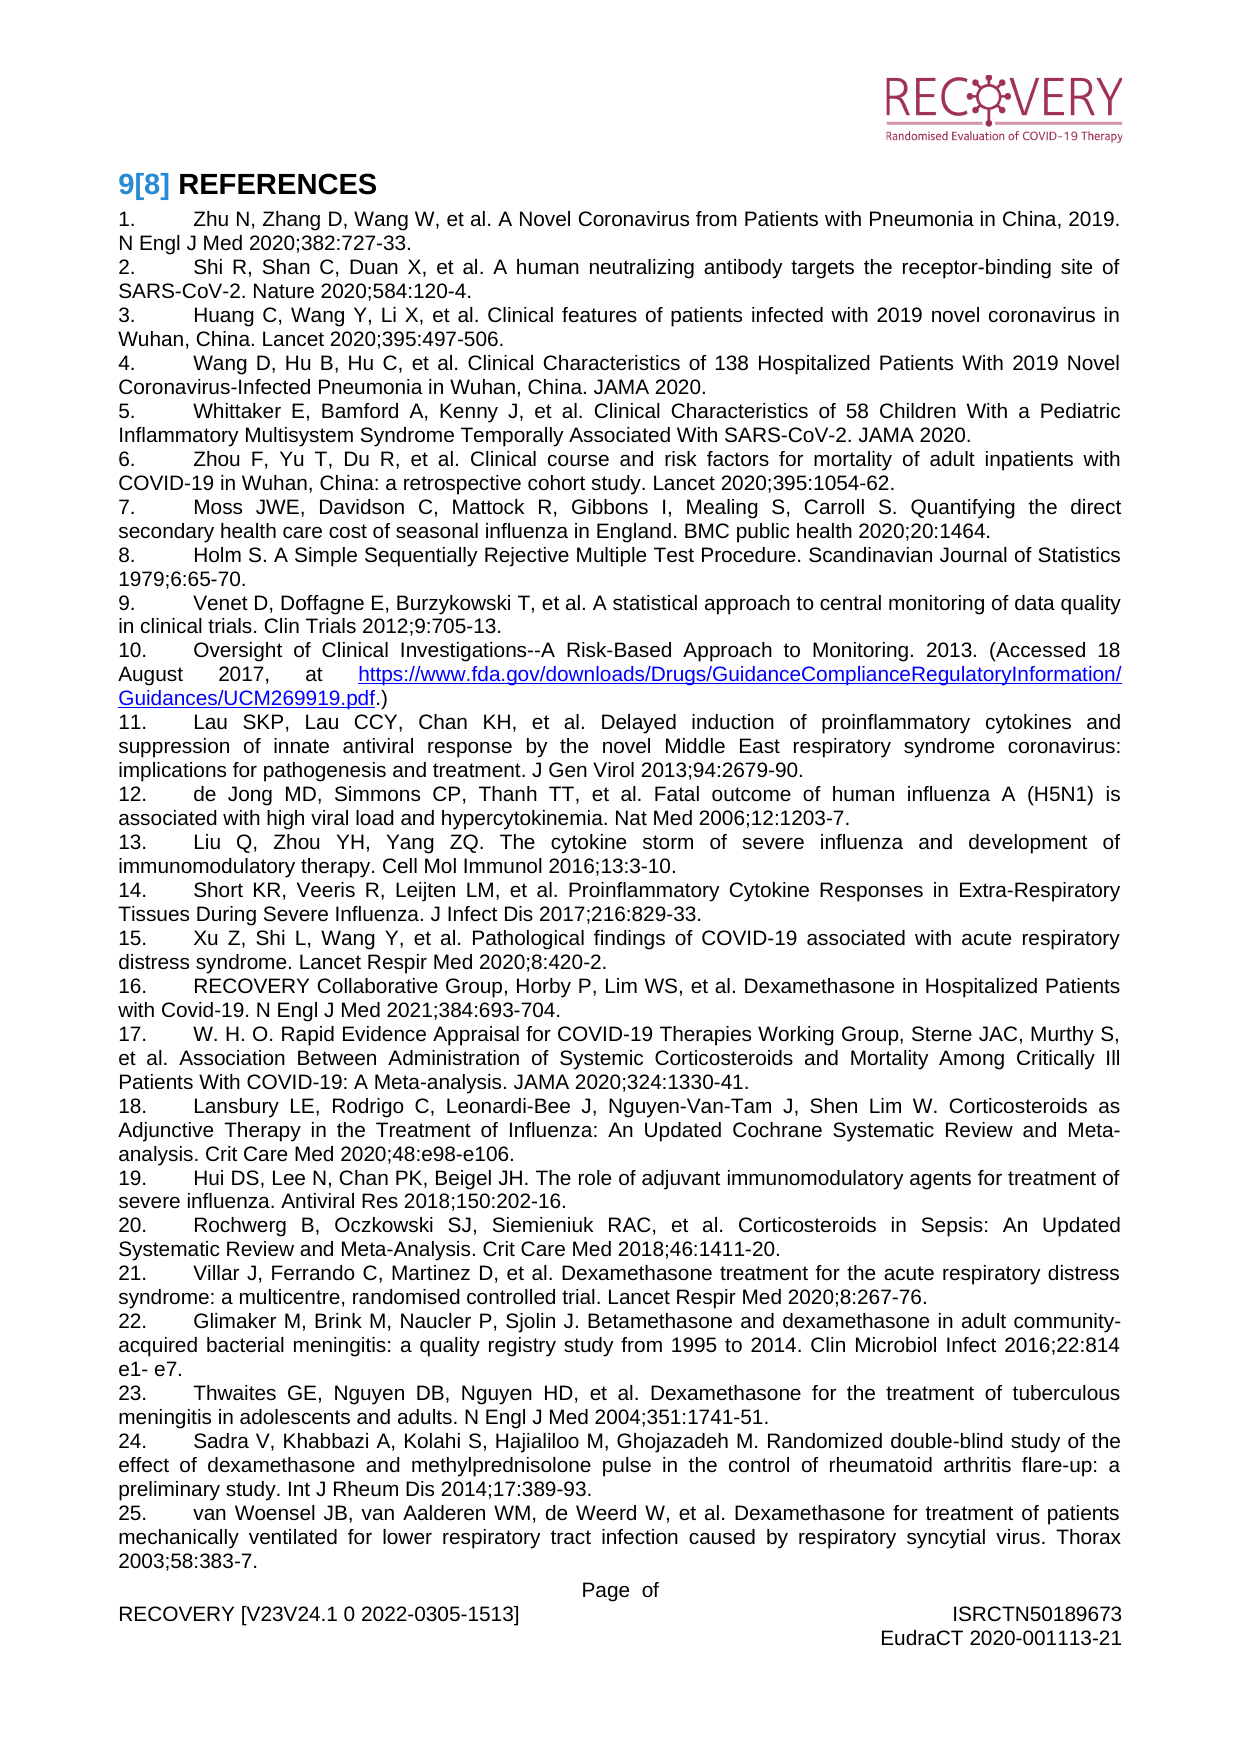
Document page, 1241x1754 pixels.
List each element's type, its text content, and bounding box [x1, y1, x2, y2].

text 11. Lau SKP, Lau CCY, Chan KH, et al. Delayed induction of proinflammatory cytokines and suppression of innate antiviral response by the novel Middle East respiratory syndrome coronavirus: implications for pathogenesis and treatment. J Gen Virol 2013;94:2679-90. [118, 710, 1122, 782]
text 24. Sadra V, Khabbazi A, Kolahi S, Hajialiloo M, Ghojazadeh M. Randomized double-blind study of the effect of dexamethasone and methylprednisolone pulse in the control of rheumatoid arthritis flare-up: a preliminary study. Int J Rheum Dis 2014;17:389-93. [118, 1429, 1122, 1501]
text 10. Oversight of Clinical Investigations--A Risk-Based Approach to Monitoring. 2013. (Accessed 18 August 2017, at https://www.fda.gov/downloads/Drugs/GuidanceComplianceRegulatoryInformation/Guidances/UCM269919.pdf.) [118, 638, 1122, 710]
text 23. Thwaites GE, Nguyen DB, Nguyen HD, et al. Dexamethasone for the treatment of tuberculous meningitis in adolescents and adults. N Engl J Med 2004;351:1741-51. [118, 1381, 1122, 1429]
text 9. Venet D, Doffagne E, Burzykowski T, et al. A statistical approach to central monitoring of data quality in clinical trials. Clin Trials 2012;9:705-13. [118, 590, 1122, 638]
text 16. RECOVERY Collaborative Group, Horby P, Lim WS, et al. Dexamethasone in Hospitalized Patients with Covid-19. N Engl J Med 2021;384:693-704. [118, 974, 1122, 1022]
text 3. Huang C, Wang Y, Li X, et al. Clinical features of patients infected with 2019 novel coronavirus in Wuhan, China. Lancet 2020;395:497-506. [118, 303, 1122, 351]
text 6. Zhou F, Yu T, Du R, et al. Clinical course and risk factors for mortality of adult inpatients with COVID-19 in Wuhan, China: a retrospective cohort study. Lancet 2020;395:1054-62. [118, 447, 1122, 494]
picture [886, 75, 1123, 143]
text 15. Xu Z, Shi L, Wang Y, et al. Pathological findings of COVID-19 associated with acute respiratory distress syndrome. Lancet Respir Med 2020;8:420-2. [118, 926, 1122, 974]
text 14. Short KR, Veeris R, Leijten LM, et al. Proinflammatory Cytokine Responses in Extra-Respiratory Tissues During Severe Influenza. J Infect Dis 2017;216:829-33. [118, 878, 1122, 926]
text 1. Zhu N, Zhang D, Wang W, et al. A Novel Coronavirus from Patients with Pneumonia in China, 2019. N Engl J Med 2020;382:727-33. [118, 207, 1122, 255]
text 7. Moss JWE, Davidson C, Mattock R, Gibbons I, Mealing S, Carroll S. Quantifying the direct secondary health care cost of seasonal influenza in England. BMC public health 2020;20:1464. [118, 494, 1122, 542]
text 20. Rochwerg B, Oczkowski SJ, Siemieniuk RAC, et al. Corticosteroids in Sepsis: An Updated Systematic Review and Meta-Analysis. Crit Care Med 2018;46:1411-20. [118, 1213, 1122, 1261]
text 4. Wang D, Hu B, Hu C, et al. Clinical Characteristics of 138 Hospitalized Patients With 2019 Novel Coronavirus-Infected Pneumonia in Wuhan, China. JAMA 2020. [118, 351, 1122, 399]
text 21. Villar J, Ferrando C, Martinez D, et al. Dexamethasone treatment for the acute respiratory distress syndrome: a multicentre, randomised controlled trial. Lancet Respir Med 2020;8:267-76. [118, 1261, 1122, 1309]
text 22. Glimaker M, Brink M, Naucler P, Sjolin J. Betamethasone and dexamethasone in adult community-acquired bacterial meningitis: a quality registry study from 1995 to 2014. Clin Microbiol Infect 2016;22:814 e1- e7. [118, 1309, 1122, 1381]
text 2. Shi R, Shan C, Duan X, et al. A human neutralizing antibody targets the receptor-binding site of SARS-CoV-2. Nature 2020;584:120-4. [118, 255, 1122, 303]
text 13. Liu Q, Zhou YH, Yang ZQ. The cytokine storm of severe influenza and development of immunomodulatory therapy. Cell Mol Immunol 2016;13:3-10. [118, 830, 1122, 878]
text 25. van Woensel JB, van Aalderen WM, de Weerd W, et al. Dexamethasone for treatment of patients mechanically ventilated for lower respiratory tract infection caused by respiratory syncytial virus. Thorax 2003;58:383-7. [118, 1501, 1122, 1573]
subtitle REFERENCES [118, 167, 1122, 201]
text 17. W. H. O. Rapid Evidence Appraisal for COVID-19 Therapies Working Group, Sterne JAC, Murthy S, et al. Association Between Administration of Systemic Corticosteroids and Mortality Among Critically Ill Patients With COVID-19: A Meta-analysis. JAMA 2020;324:1330-41. [118, 1022, 1122, 1093]
text 5. Whittaker E, Bamford A, Kenny J, et al. Clinical Characteristics of 58 Children With a Pediatric Inflammatory Multisystem Syndrome Temporally Associated With SARS-CoV-2. JAMA 2020. [118, 399, 1122, 447]
text 18. Lansbury LE, Rodrigo C, Leonardi-Bee J, Nguyen-Van-Tam J, Shen Lim W. Corticosteroids as Adjunctive Therapy in the Treatment of Influenza: An Updated Cochrane Systematic Review and Meta-analysis. Crit Care Med 2020;48:e98-e106. [118, 1093, 1122, 1165]
text 12. de Jong MD, Simmons CP, Thanh TT, et al. Fatal outcome of human influenza A (H5N1) is associated with high viral load and hypercytokinemia. Nat Med 2006;12:1203-7. [118, 782, 1122, 830]
text 19. Hui DS, Lee N, Chan PK, Beigel JH. The role of adjuvant immunomodulatory agents for treatment of severe influenza. Antiviral Res 2018;150:202-16. [118, 1165, 1122, 1213]
text 8. Holm S. A Simple Sequentially Rejective Multiple Test Procedure. Scandinavian Journal of Statistics 1979;6:65-70. [118, 542, 1122, 590]
